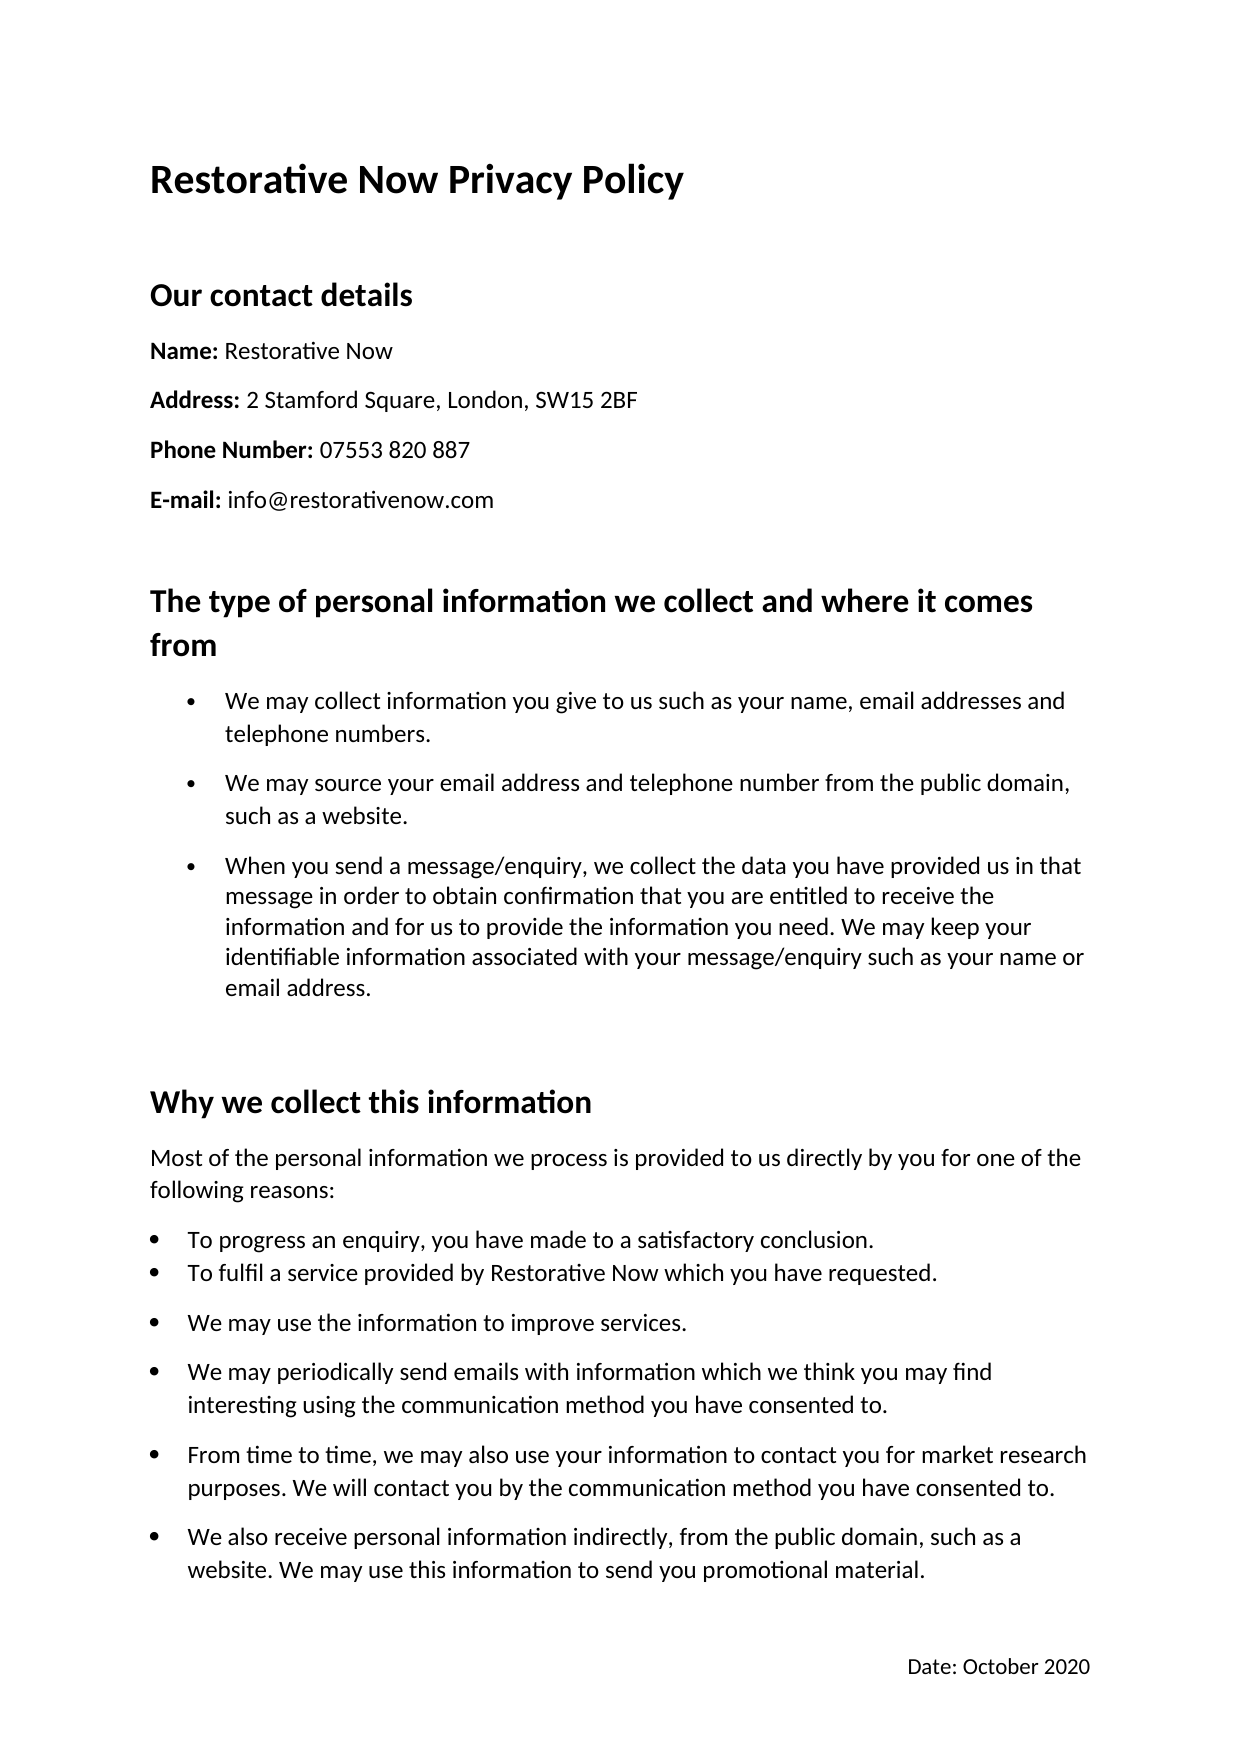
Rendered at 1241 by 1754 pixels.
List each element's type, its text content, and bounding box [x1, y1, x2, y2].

text The type of personal information we collect and where it comes from [150, 580, 1090, 665]
list We may use the information to improve services. [150, 1307, 1090, 1337]
list To fulfil a service provided by Restorative Now which you have requested. [150, 1257, 1090, 1288]
list We may source your email address and telephone number from the public domain, such as a website. [187, 767, 1090, 831]
text E-mail: info@restorativenow.com [150, 484, 1090, 514]
list When you send a message/enquiry, we collect the data you have provided us in that message in order to obtain confirmation that you are entitled to receive the information and for us to provide the information you need. We may keep your identifiable information associated with your message/enquiry such as your name or email address. [187, 850, 1090, 1002]
text Address: 2 Stamford Square, London, SW15 2BF [150, 384, 1090, 415]
list We may periodically send emails with information which we think you may find interesting using the communication method you have consented to. [150, 1356, 1090, 1420]
text Our contact details [150, 274, 1090, 315]
list To progress an enquiry, you have made to a satisfactory conclusion. [150, 1224, 1090, 1255]
list We may collect information you give to us such as your name, email addresses and telephone numbers. [187, 685, 1090, 748]
list We also receive personal information indirectly, from the public domain, such as a website. We may use this information to send you promotional material. [150, 1521, 1090, 1585]
text Phone Number: 07553 820 887 [150, 434, 1090, 465]
text Most of the personal information we process is provided to us directly by you for one of the following reasons: [150, 1142, 1090, 1205]
text Name: Restorative Now [150, 335, 1090, 366]
text Restorative Now Privacy Policy [150, 153, 1090, 204]
list From time to time, we may also use your information to contact you for market research purposes. We will contact you by the communication method you have consented to. [150, 1439, 1090, 1502]
text Why we collect this information [150, 1081, 1090, 1122]
